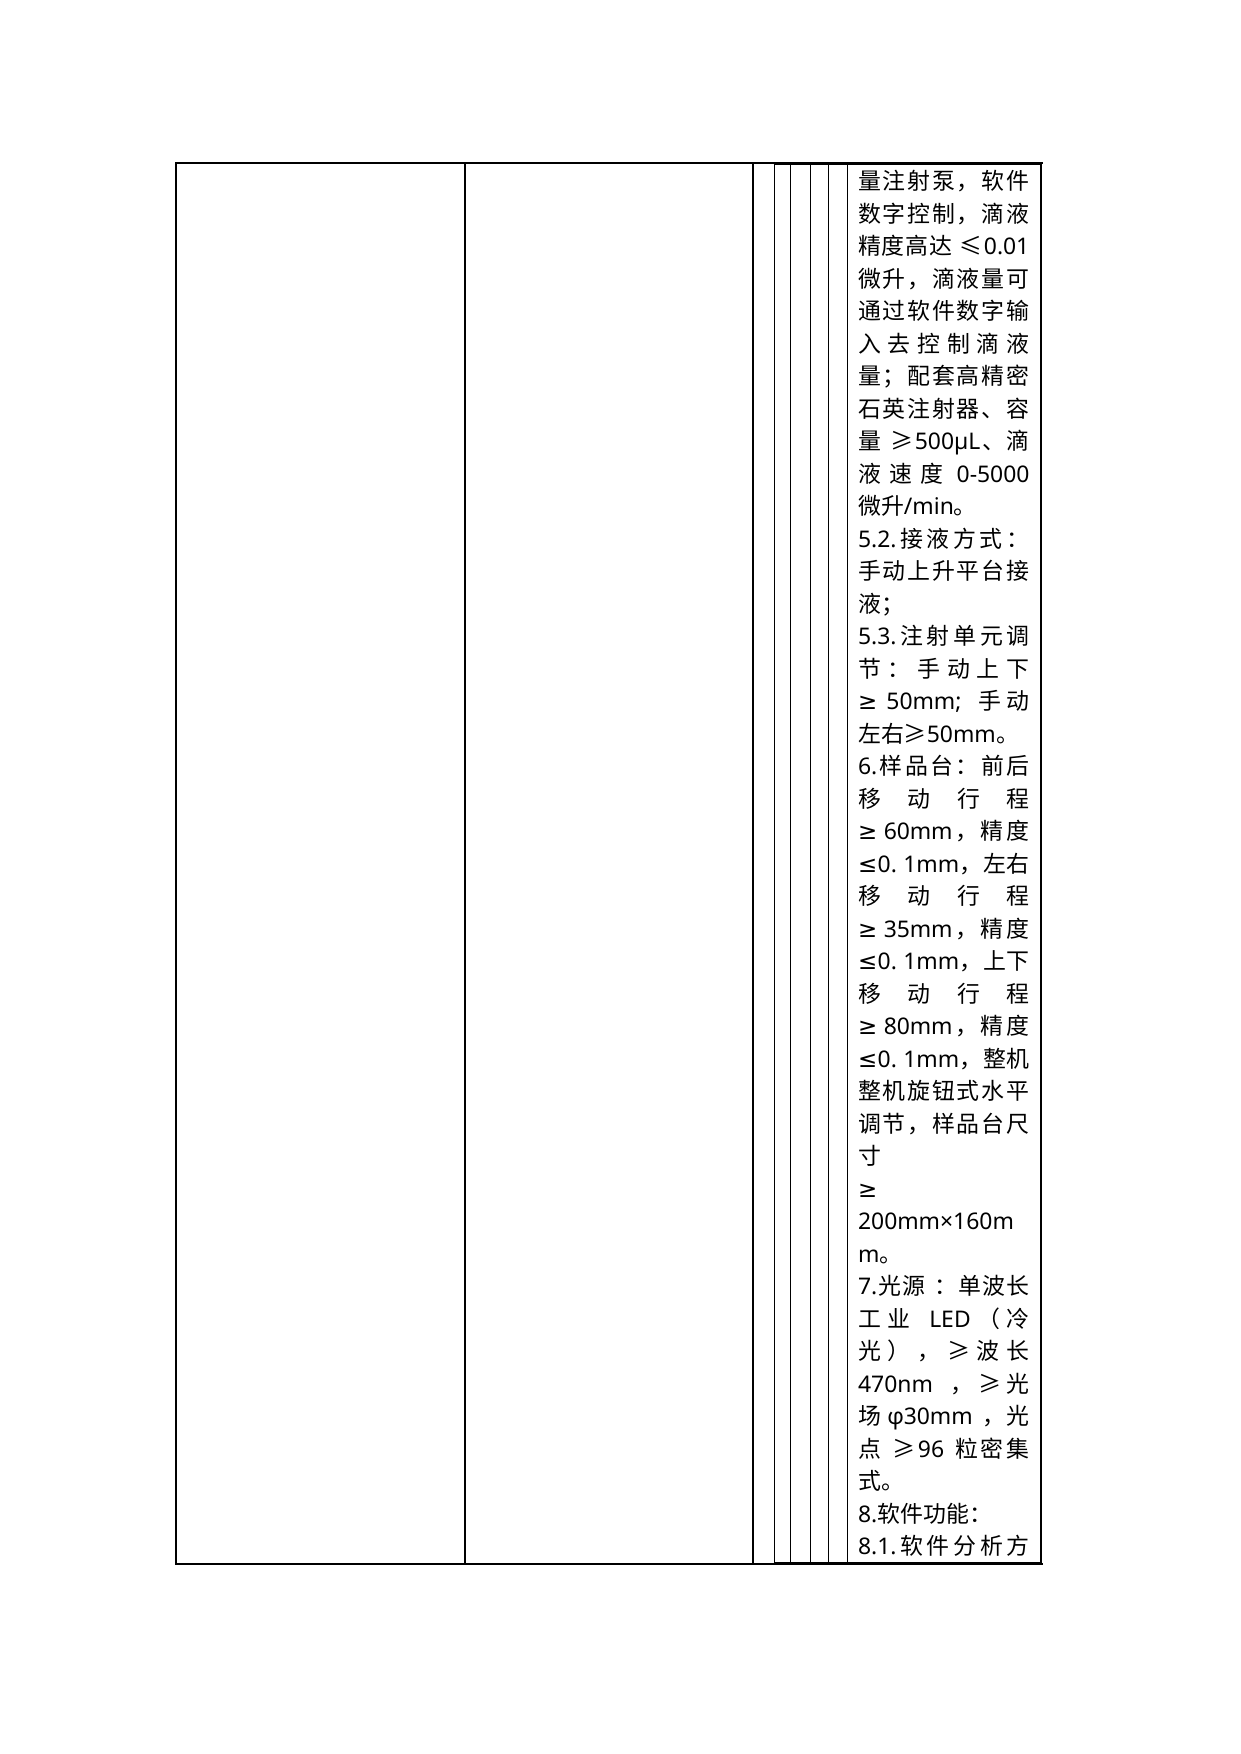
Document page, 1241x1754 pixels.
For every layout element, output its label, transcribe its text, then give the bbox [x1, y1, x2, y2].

table_cell 1 [177, 164, 464, 1563]
table_cell [466, 164, 752, 1563]
table_cell [829, 165, 847, 1562]
table_cell [848, 165, 1040, 1562]
table_cell [775, 165, 790, 1562]
table_cell [791, 165, 810, 1562]
table_cell [811, 165, 828, 1562]
table_cell [754, 164, 774, 1563]
